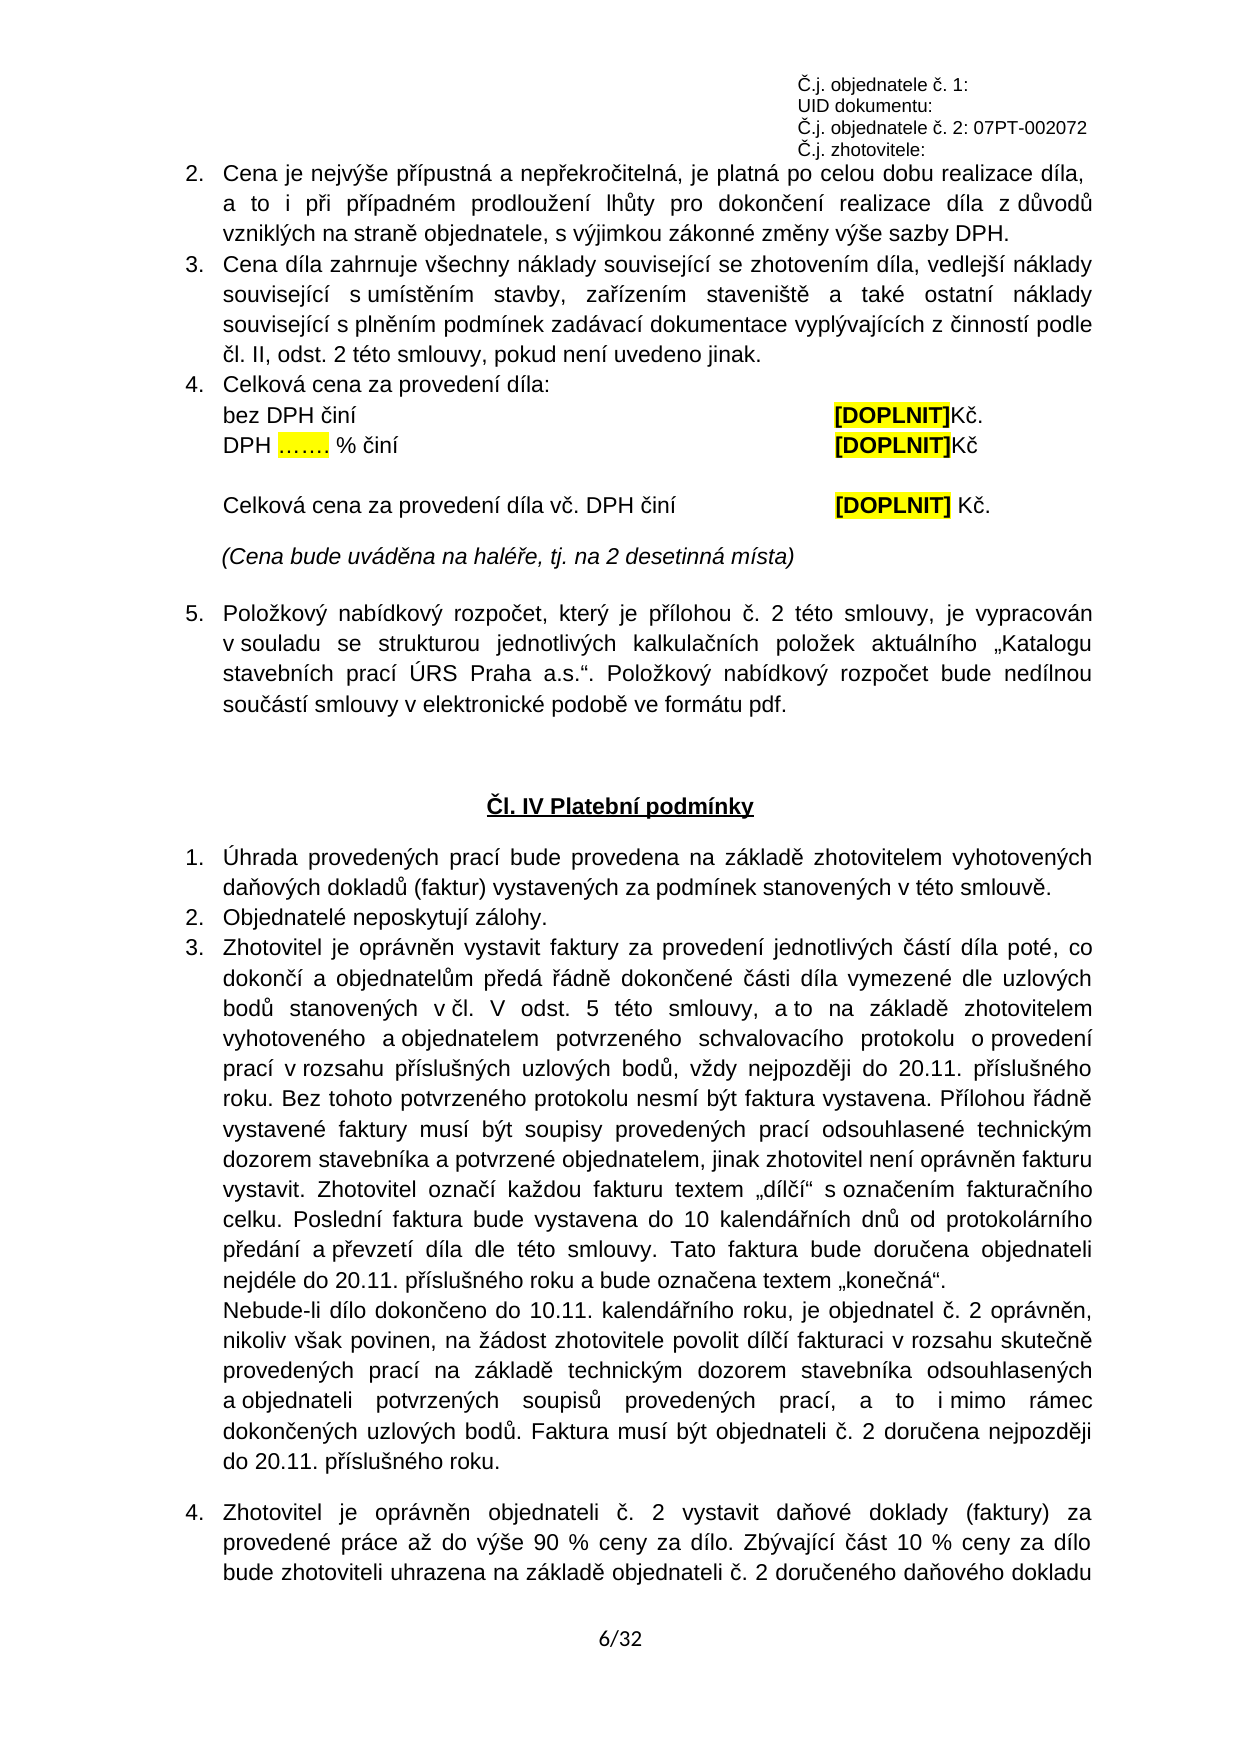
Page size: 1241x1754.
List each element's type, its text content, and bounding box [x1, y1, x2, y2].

list Úhrada provedených prací bude provedena na základě zhotovitelem vyhotovených daňových dokladů (faktur) vystavených za podmínek stanovených v této smlouvě. [185, 844, 1093, 900]
list Objednatelé neposkytují zálohy. [185, 904, 1093, 930]
list Zhotovitel je oprávněn vystavit faktury za provedení jednotlivých částí díla poté, co dokončí a objednatelům předá řádně dokončené části díla vymezené dle uzlových bodů stanovených v čl. V odst. 5 této smlouvy, a to na základě zhotovitelem vyhotoveného a objednatelem potvrzeného schvalovacího protokolu o provedení prací v rozsahu příslušných uzlových bodů, vždy nejpozději do 20.11. příslušného roku. Bez tohoto potvrzeného protokolu nesmí být faktura vystavena. Přílohou řádně vystavené faktury musí být soupisy provedených prací odsouhlasené technickým dozorem stavebníka a potvrzené objednatelem, jinak zhotovitel není oprávněn fakturu vystavit. Zhotovitel označí každou fakturu textem „dílčí“ s označením fakturačního celku. Poslední faktura bude vystavena do 10 kalendářních dnů od protokolárního předání a převzetí díla dle této smlouvy. Tato faktura bude doručena objednateli nejdéle do 20.11. příslušného roku a bude označena textem „konečná“. [185, 934, 1093, 1293]
list DPH ……. % činí [DOPLNIT]Kč [223, 432, 1093, 488]
list Celková cena za provedení díla vč. DPH činí [DOPLNIT] Kč. [951, 492, 1093, 519]
text Čl. IV Platební podmínky [148, 793, 1093, 819]
list bez DPH činí [DOPLNIT]Kč. [950, 402, 1093, 428]
text (Cena bude uváděna na haléře, tj. na 2 desetinná místa) [148, 543, 1093, 570]
list Celková cena za provedení díla vč. DPH činí [DOPLNIT] Kč. [223, 492, 835, 519]
list Celková cena za provedení díla: [185, 371, 1093, 398]
list bez DPH činí [DOPLNIT]Kč. [223, 402, 834, 428]
list Položkový nabídkový rozpočet, který je přílohou č. 2 této smlouvy, je vypracován v souladu se strukturou jednotlivých kalkulačních položek aktuálního „Katalogu stavebních prací ÚRS Praha a.s.“. Položkový nabídkový rozpočet bude nedílnou součástí smlouvy v elektronické podobě ve formátu pdf. [185, 600, 1093, 717]
text Nebude-li dílo dokončeno do 10.11. kalendářního roku, je objednatel č. 2 oprávněn, nikoliv však povinen, na žádost zhotovitele povolit dílčí fakturaci v rozsahu skutečně provedených prací na základě technickým dozorem stavebníka odsouhlasených a objednateli potvrzených soupisů provedených prací, a to i mimo rámec dokončených uzlových bodů. Faktura musí být objednateli č. 2 doručena nejpozději do 20.11. příslušného roku. [223, 1297, 1093, 1474]
list Cena je nejvýše přípustná a nepřekročitelná, je platná po celou dobu realizace díla, a to i při případném prodloužení lhůty pro dokončení realizace díla z důvodů vzniklých na straně objednatele, s výjimkou zákonné změny výše sazby DPH. [185, 160, 1093, 247]
list Cena díla zahrnuje všechny náklady související se zhotovením díla, vedlejší náklady související s umístěním stavby, zařízením staveniště a také ostatní náklady související s plněním podmínek zadávací dokumentace vyplývajících z činností podle čl. II, odst. 2 této smlouvy, pokud není uvedeno jinak. [185, 251, 1093, 368]
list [185, 1499, 1093, 1586]
